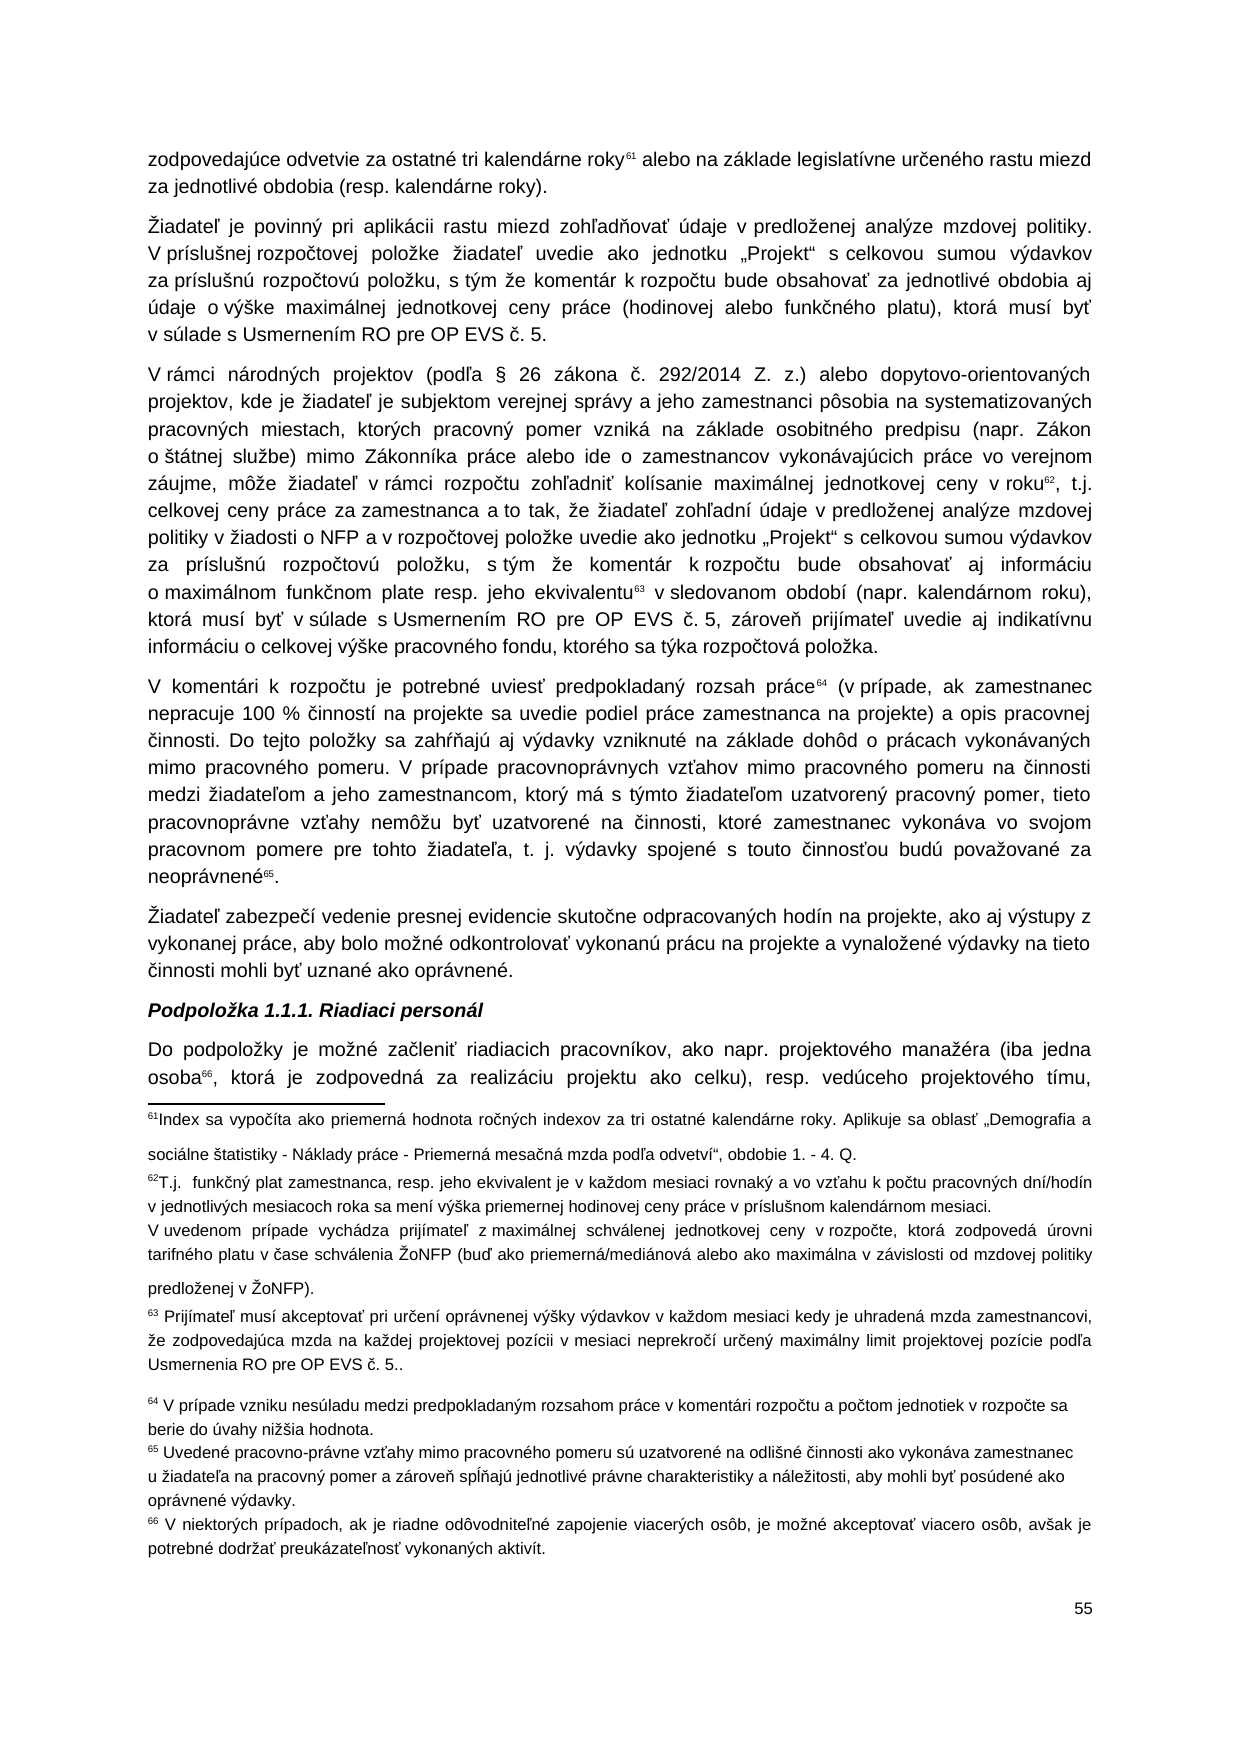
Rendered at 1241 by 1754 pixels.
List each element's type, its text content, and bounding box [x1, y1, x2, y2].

text V rámci národných projektov (podľa § 26 zákona č. 292/2014 Z. z.) alebo dopytovo-orientovaných projektov, kde je žiadateľ je subjektom verejnej správy a jeho zamestnanci pôsobia na systematizovaných pracovných miestach, ktorých pracovný pomer vzniká na základe osobitného predpisu (napr. Zákon o štátnej službe) mimo Zákonníka práce alebo ide o zamestnancov vykonávajúcich práce vo verejnom záujme, môže žiadateľ v rámci rozpočtu zohľadniť kolísanie maximálnej jednotkovej ceny v roku, t.j. celkovej ceny práce za zamestnanca a to tak, že žiadateľ zohľadní údaje v predloženej analýze mzdovej politiky v žiadosti o NFP a v rozpočtovej položke uvedie ako jednotku „Projekt“ s celkovou sumou výdavkov za príslušnú rozpočtovú položku, s tým že komentár k rozpočtu bude obsahovať aj informáciu o maximálnom funkčnom plate resp. jeho ekvivalentu v sledovanom období (napr. kalendárnom roku), ktorá musí byť v súlade s Usmernením RO pre OP EVS č. 5, zároveň prijímateľ uvedie aj indikatívnu informáciu o celkovej výške pracovného fondu, ktorého sa týka rozpočtová položka. [148, 363, 1092, 658]
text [148, 148, 1092, 198]
text Žiadateľ je povinný pri aplikácii rastu miezd zohľadňovať údaje v predloženej analýze mzdovej politiky. V príslušnej rozpočtovej položke žiadateľ uvedie ako jednotku „Projekt“ s celkovou sumou výdavkov za príslušnú rozpočtovú položku, s tým že komentár k rozpočtu bude obsahovať za jednotlivé obdobia aj údaje o výške maximálnej jednotkovej ceny práce (hodinovej alebo funkčného platu), ktorá musí byť v súlade s Usmernením RO pre OP EVS č. 5. [148, 214, 1092, 346]
text V komentári k rozpočtu je potrebné uviesť predpokladaný rozsah práce (v prípade, ak zamestnanec nepracuje 100 % činností na projekte sa uvedie podiel práce zamestnanca na projekte) a opis pracovnej činnosti. Do tejto položky sa zahŕňajú aj výdavky vzniknuté na základe dohôd o prácach vykonávaných mimo pracovného pomeru. V prípade pracovnoprávnych vzťahov mimo pracovného pomeru na činnosti medzi žiadateľom a jeho zamestnancom, ktorý má s týmto žiadateľom uzatvorený pracovný pomer, tieto pracovnoprávne vzťahy nemôžu byť uzatvorené na činnosti, ktoré zamestnanec vykonáva vo svojom pracovnom pomere pre tohto žiadateľa, t. j. výdavky spojené s touto činnosťou budú považované za neoprávnené. [148, 674, 1092, 888]
text Podpoložka 1.1.1. Riadiaci personál [148, 999, 1092, 1021]
text Žiadateľ zabezpečí vedenie presnej evidencie skutočne odpracovaných hodín na projekte, ako aj výstupy z vykonanej práce, aby bolo možné odkontrolovať vykonanú prácu na projekte a vynaložené výdavky na tieto činnosti mohli byť uznané ako oprávnené. [148, 904, 1092, 982]
text Do podpoložky je možné začleniť riadiacich pracovníkov, ako napr. projektového manažéra (iba jedna osoba, ktorá je zodpovedná za realizáciu projektu ako celku), resp. vedúceho projektového tímu, finančného manažéra, koordinátora aktivít, manažéra pre verejné obstarávanie, manažéra pre informovanie a komunikáciu, manažéra monitorovania, právnika a podobne. [148, 1038, 1092, 1088]
